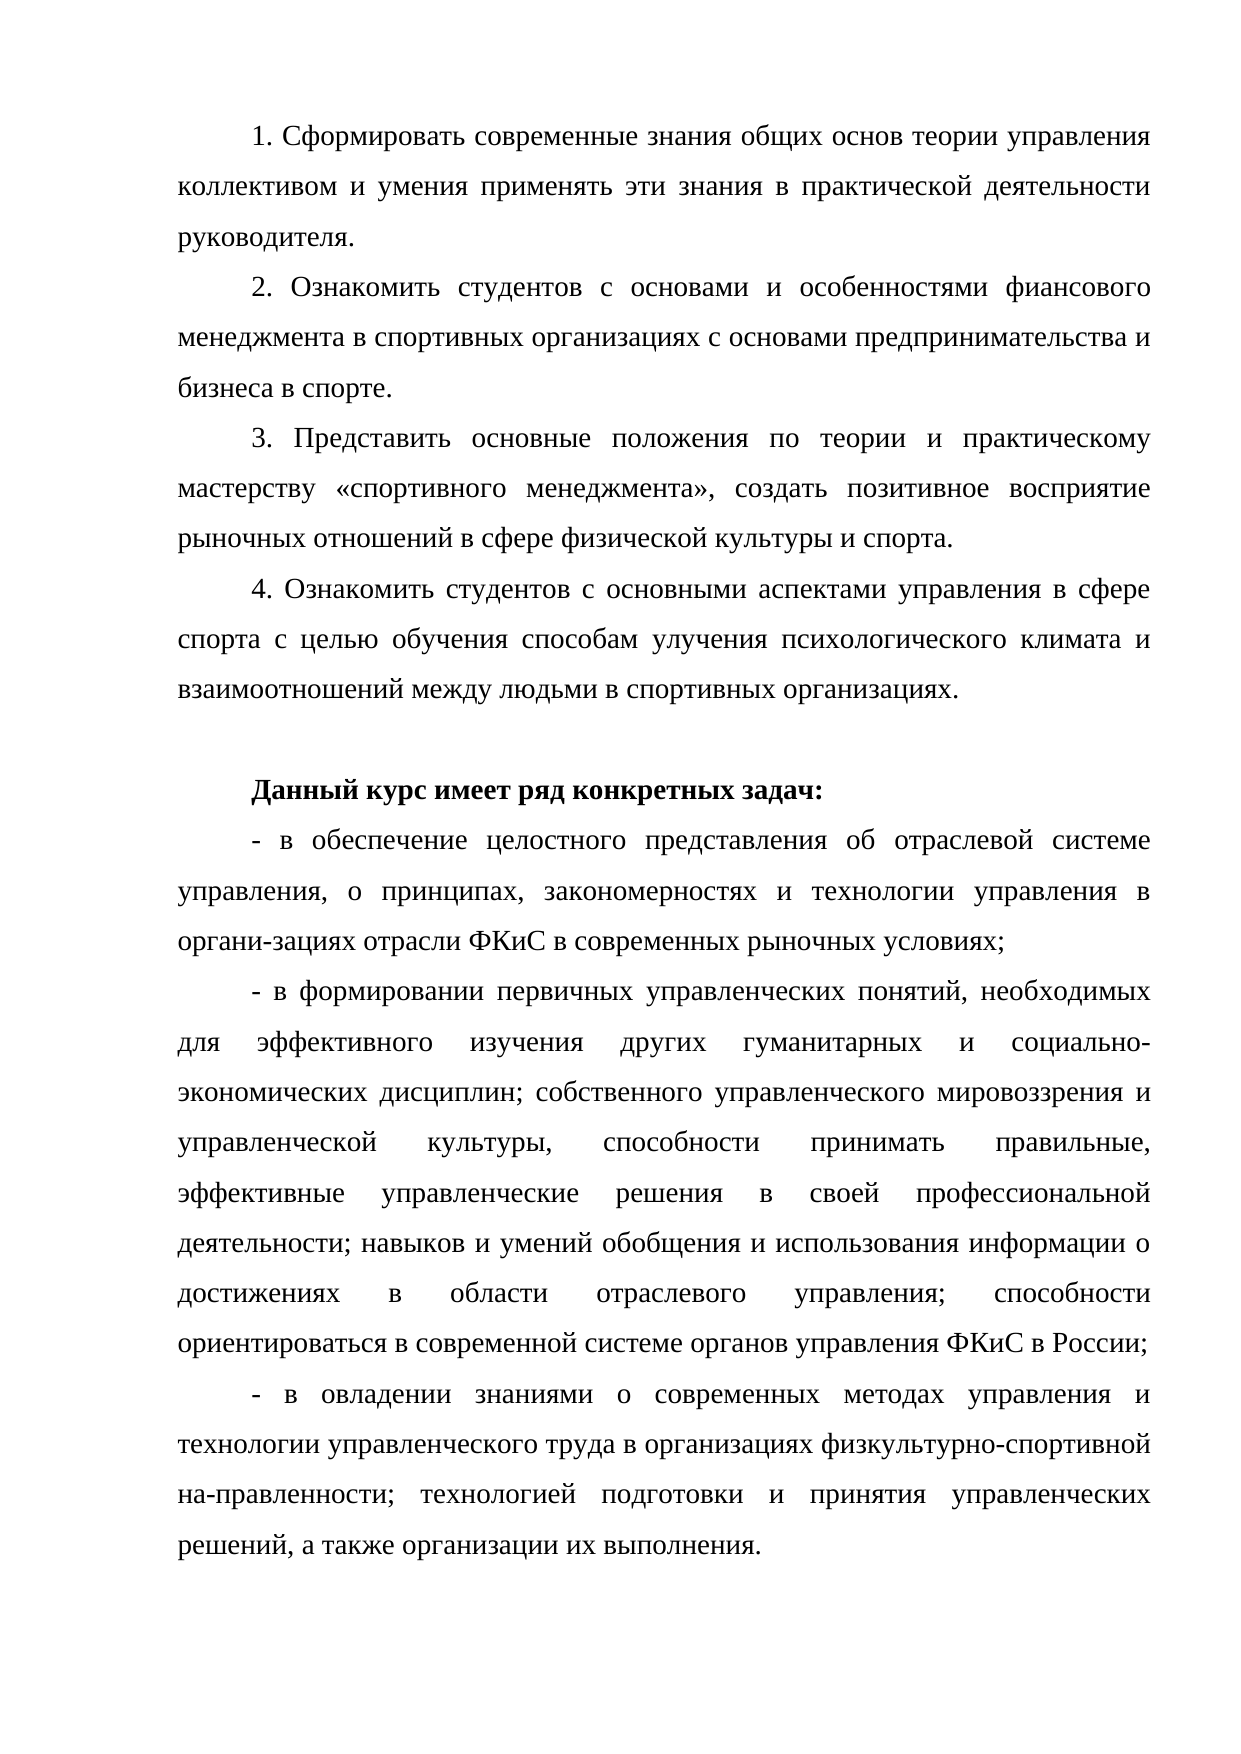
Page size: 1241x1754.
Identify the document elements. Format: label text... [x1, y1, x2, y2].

text 1. Сформировать современные знания общих основ теории управления коллективом и умения применять эти знания в практической деятельности руководителя. [177, 118, 1152, 252]
text - в обеспечение целостного представления об отраслевой системе управления, о принципах, закономерностях и технологии управления в органи-зациях отрасли ФКиС в современных рыночных условиях; [177, 822, 1152, 957]
text Данный курс имеет ряд конкретных задач: [177, 772, 1152, 806]
text 4. Ознакомить студентов с основными аспектами управления в сфере спорта с целью обучения способам улучения психологического климата и взаимоотношений между людьми в спортивных организациях. [177, 571, 1152, 705]
text 3. Представить основные положения по теории и практическому мастерству «спортивного менеджмента», создать позитивное восприятие рыночных отношений в сфере физической культуры и спорта. [177, 420, 1152, 554]
text - в овладении знаниями о современных методах управления и технологии управленческого труда в организациях физкультурно-спортивной на-правленности; технологией подготовки и принятия управленческих решений, а также организации их выполнения. [177, 1376, 1152, 1560]
text 2. Ознакомить студентов с основами и особенностями фиансового менеджмента в спортивных организациях с основами предпринимательства и бизнеса в спорте. [177, 269, 1152, 403]
text - в формировании первичных управленческих понятий, необходимых для эффективного изучения других гуманитарных и социально-экономических дисциплин; собственного управленческого мировоззрения и управленческой культуры, способности принимать правильные, эффективные управленческие решения в своей профессиональной деятельности; навыков и умений обобщения и использования информации о достижениях в области отраслевого управления; способности ориентироваться в современной системе органов управления ФКиС в России; [177, 973, 1152, 1359]
